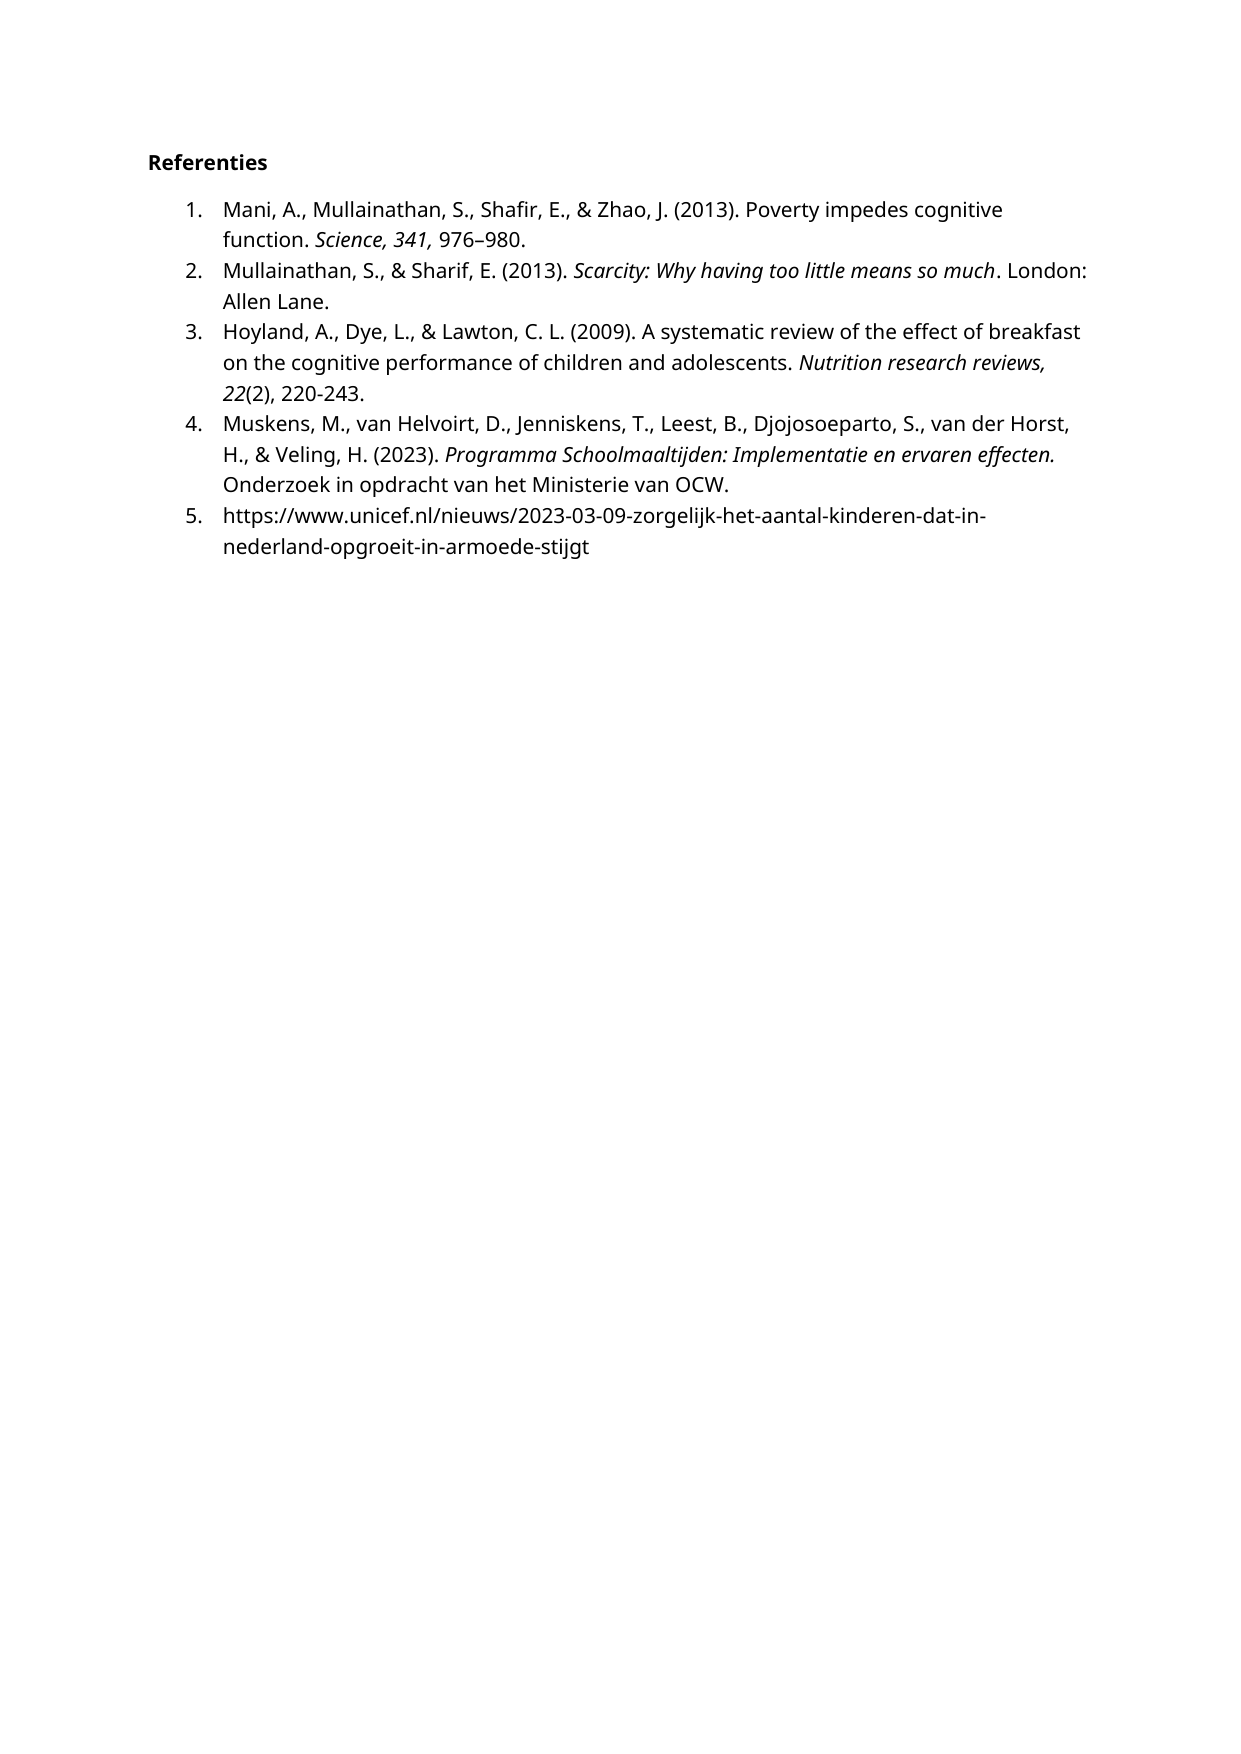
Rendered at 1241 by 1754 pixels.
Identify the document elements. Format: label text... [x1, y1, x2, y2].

list https://www.unicef.nl/nieuws/2023-03-09-zorgelijk-het-aantal-kinderen-dat-in-nederland-opgroeit-in-armoede-stijgt [185, 501, 1093, 560]
list Mullainathan, S., & Sharif, E. (2013). Scarcity: Why having too little means so much. London: Allen Lane. [185, 256, 1093, 315]
text Referenties [148, 148, 1093, 176]
list Mani, A., Mullainathan, S., Shafir, E., & Zhao, J. (2013). Poverty impedes cognitive function. Science, 341, 976–980. [185, 195, 1093, 254]
list Muskens, M., van Helvoirt, D., Jenniskens, T., Leest, B., Djojosoeparto, S., van der Horst, H., & Veling, H. (2023). Programma Schoolmaaltijden: Implementatie en ervaren effecten. Onderzoek in opdracht van het Ministerie van OCW. [185, 409, 1093, 499]
list Hoyland, A., Dye, L., & Lawton, C. L. (2009). A systematic review of the effect of breakfast on the cognitive performance of children and adolescents. Nutrition research reviews, 22(2), 220-243. [185, 317, 1093, 407]
